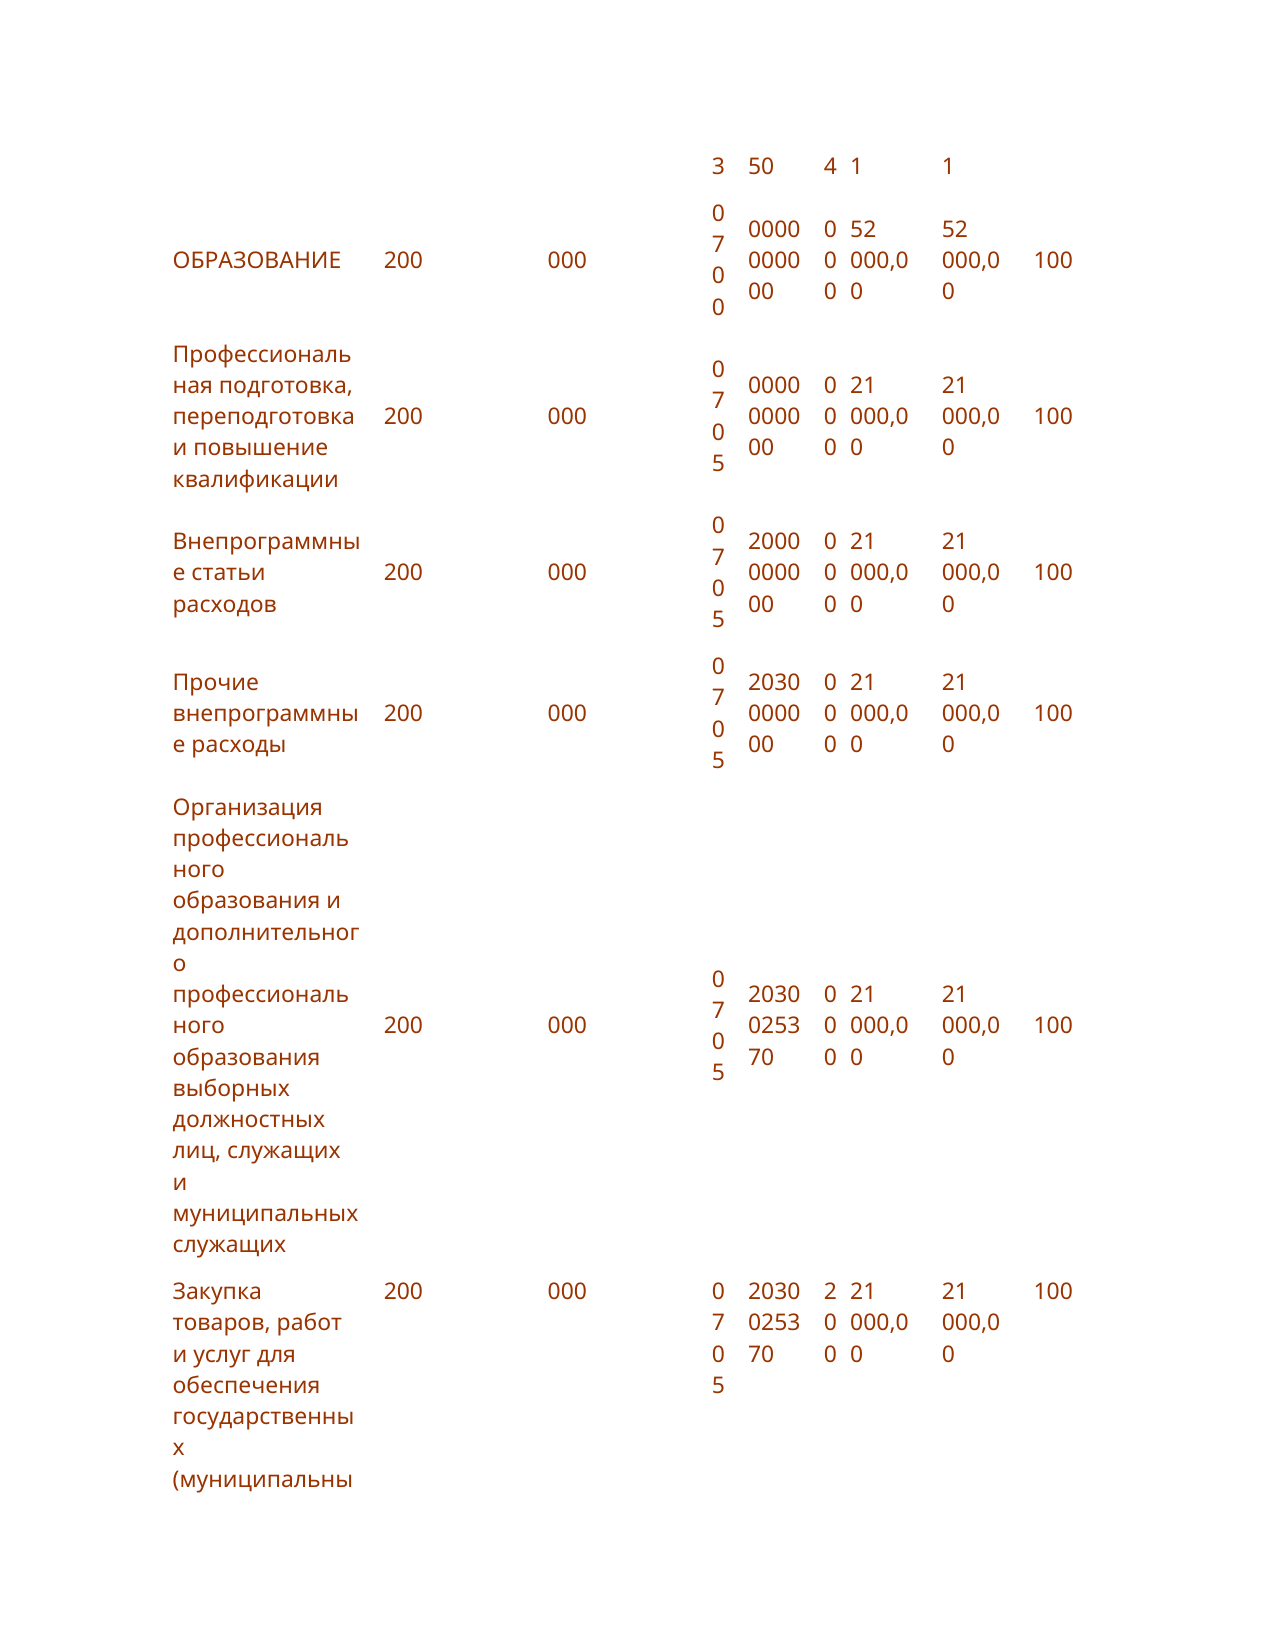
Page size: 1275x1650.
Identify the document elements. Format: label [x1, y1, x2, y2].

table_cell [150, 150, 1125, 1494]
